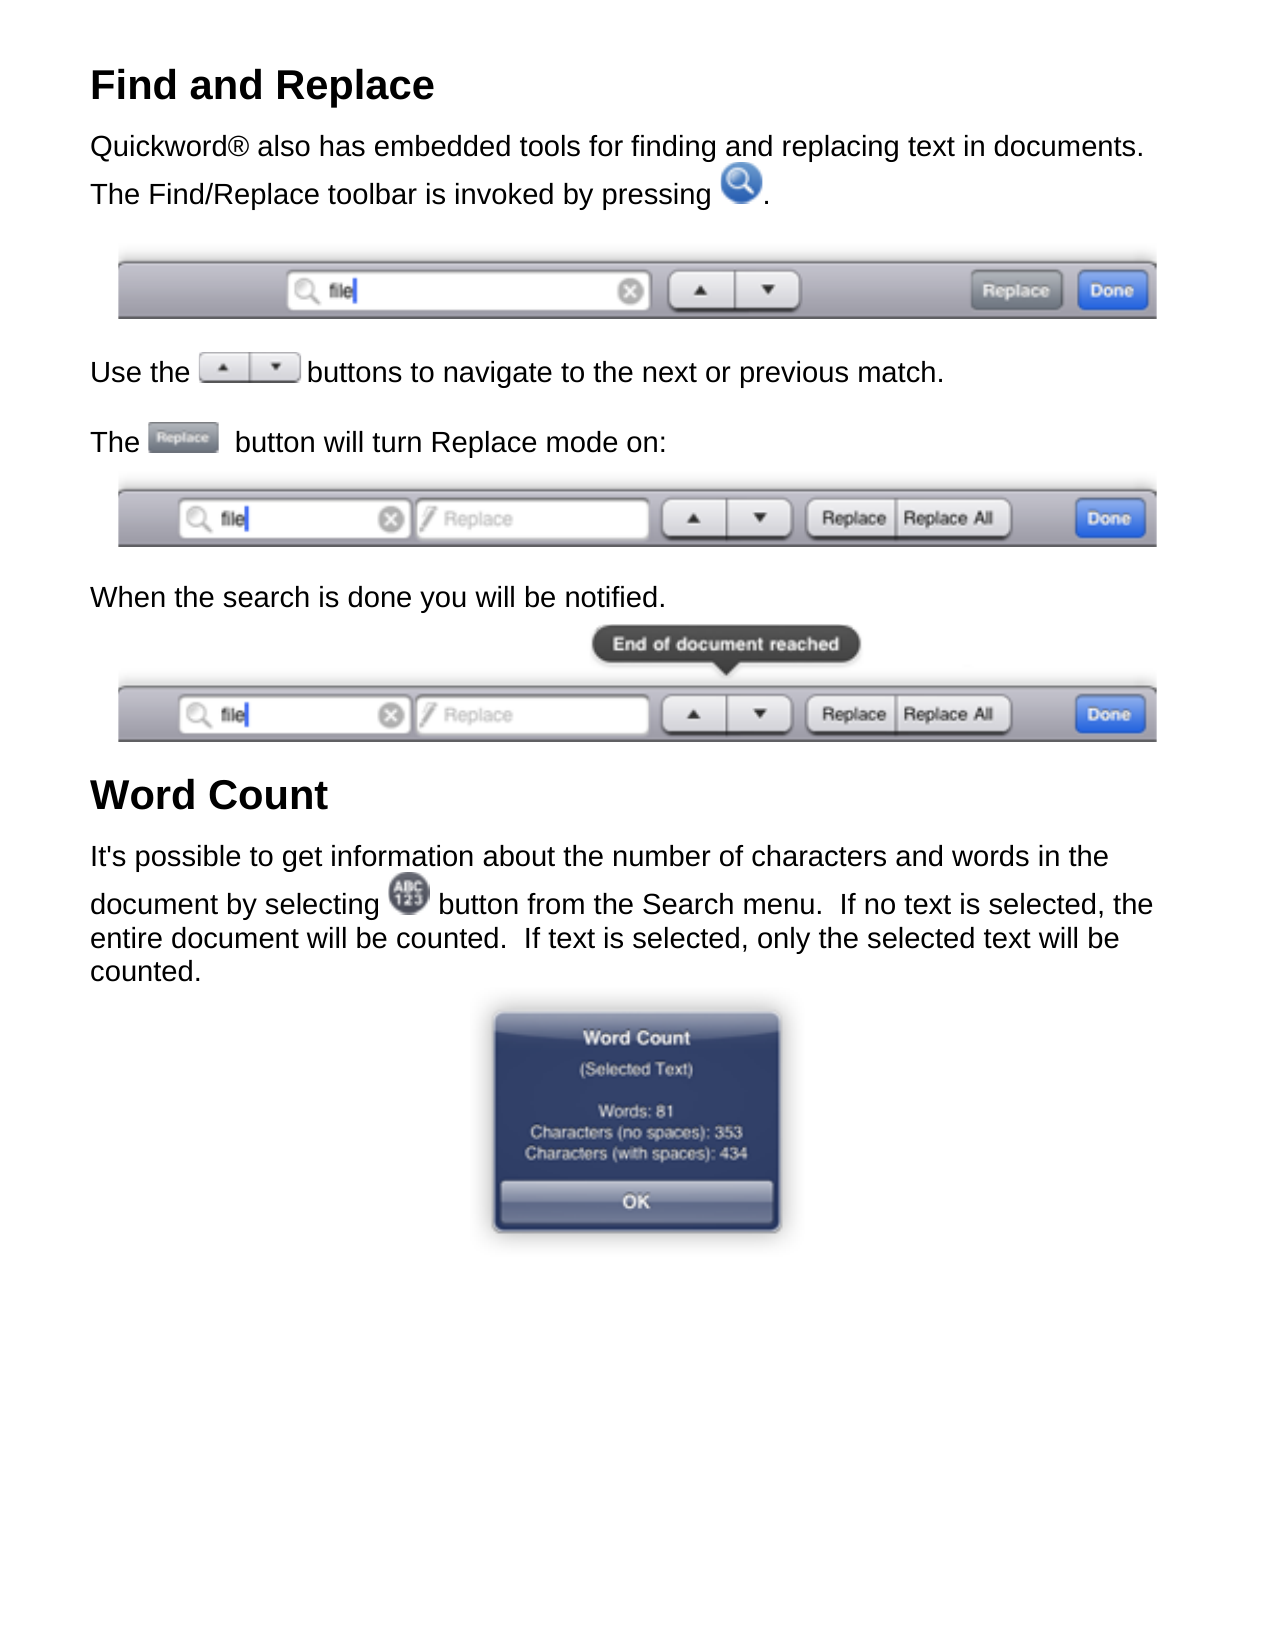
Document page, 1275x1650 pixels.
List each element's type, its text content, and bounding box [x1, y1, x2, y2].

text Quickword® also has embedded tools for finding and replacing text in documents. The Find/Replace toolbar is invoked by pressing . [90, 129, 1185, 210]
picture [118, 231, 1157, 319]
text It's possible to get information about the number of characters and words in the document by selecting button from the Search menu. If no text is selected, the entire document will be counted. If text is selected, only the selected text will be counted. [90, 839, 1185, 988]
picture [469, 987, 806, 1257]
picture [720, 162, 763, 204]
text Use the buttons to navigate to the next or previous match. [90, 352, 1185, 389]
picture [388, 872, 430, 915]
picture [118, 624, 1157, 742]
picture [118, 458, 1157, 547]
text Find and Replace [90, 60, 1185, 108]
text Word Count [90, 771, 1185, 818]
text The button will turn Replace mode on: [90, 422, 1185, 459]
text When the search is done you will be notified. [90, 580, 1185, 614]
picture [198, 352, 302, 383]
picture [148, 422, 219, 453]
